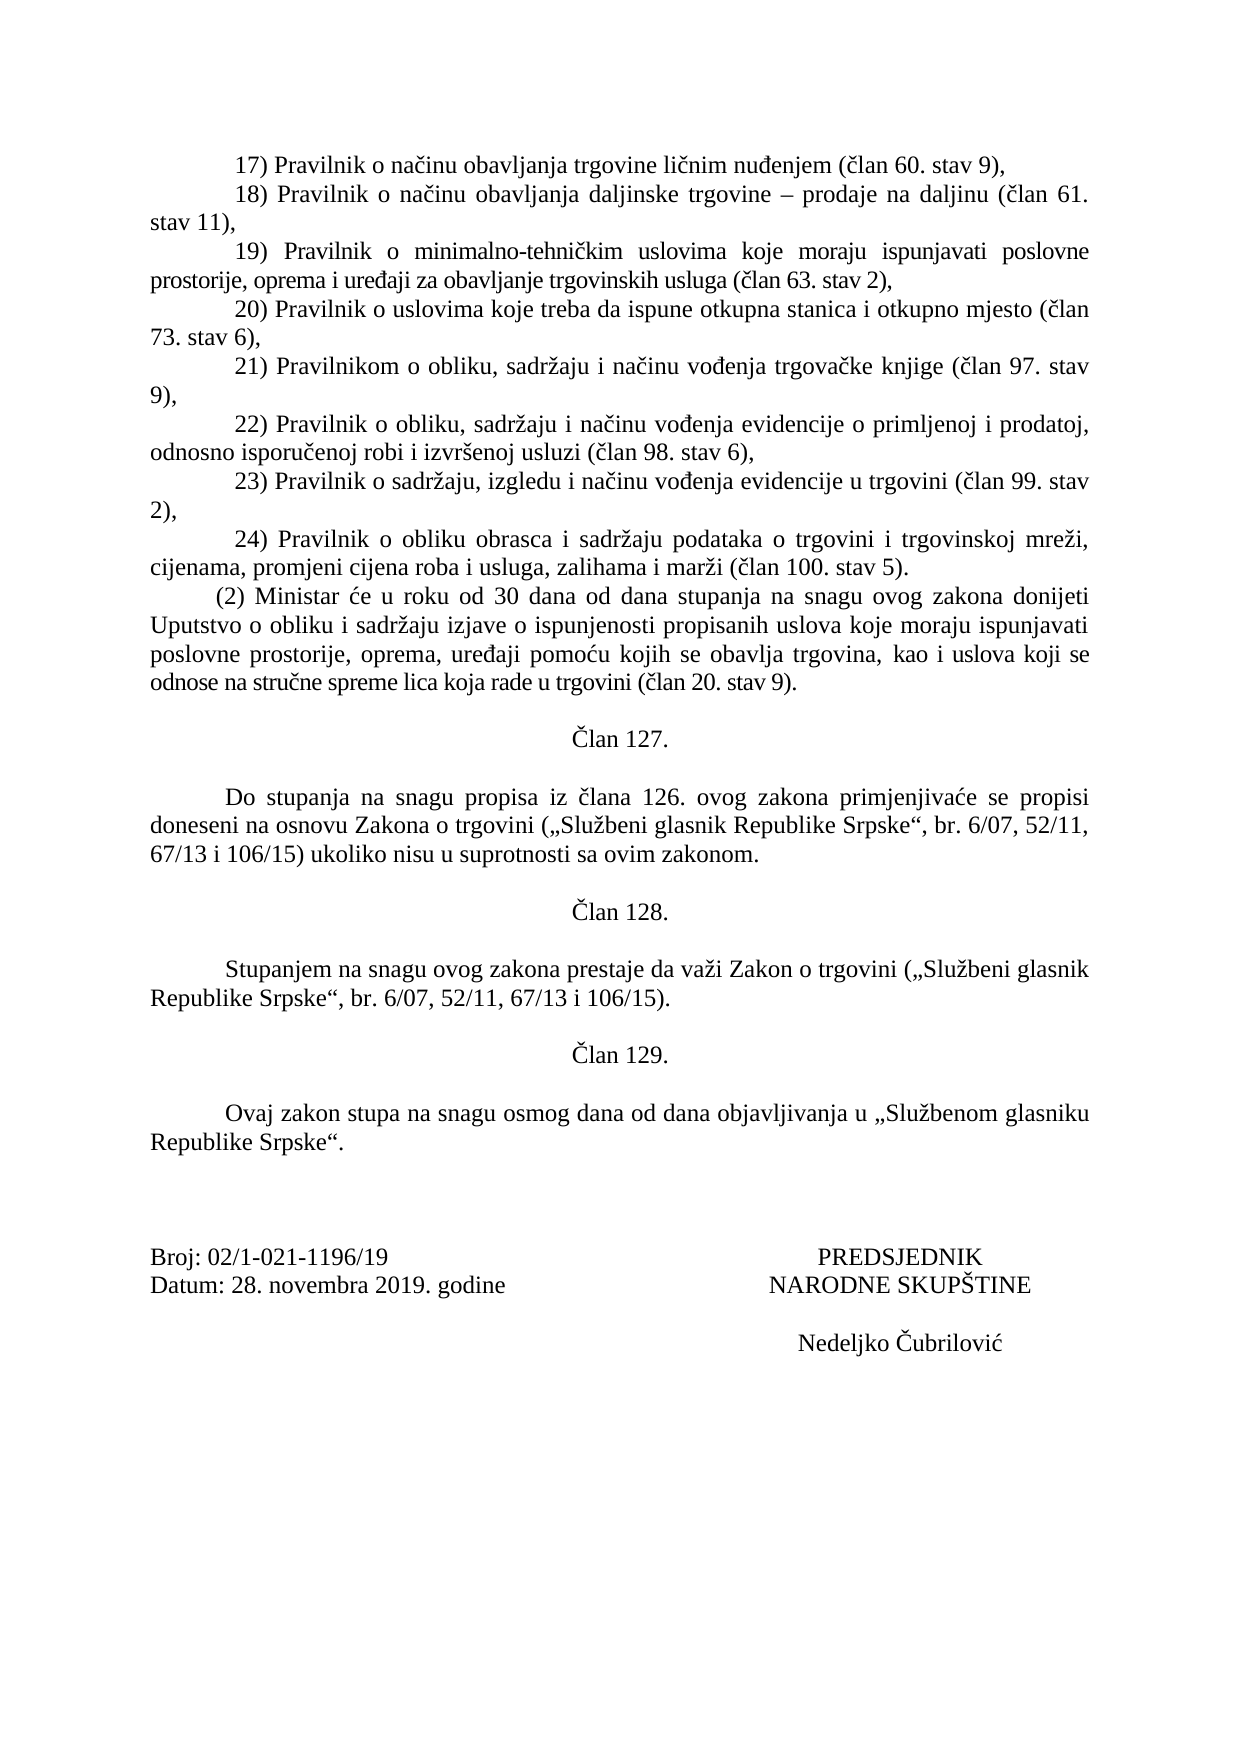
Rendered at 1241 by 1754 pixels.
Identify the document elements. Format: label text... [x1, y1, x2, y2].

text (2) Ministar će u roku od 30 dana od dana stupanja na snagu ovog zakona donijeti Uputstvo o obliku i sadržaju izjave o ispunjenosti propisanih uslova koje moraju ispunjavati poslovne prostorije, oprema, uređaji pomoću kojih se obavlja trgovina, kao i uslova koji se odnose na stručne spreme lica koja rade u trgovini (član 20. stav 9). [150, 581, 1090, 696]
text Datum: 28. novembra 2019. godine NARODNE SKUPŠTINE [150, 1271, 1090, 1299]
text 18) Pravilnik o načinu obavljanja daljinske trgovine – prodaje na daljinu (član 61. stav 11), [150, 179, 1090, 236]
text 21) Pravilnikom o obliku, sadržaju i načinu vođenja trgovačke knjige (član 97. stav 9), [150, 351, 1090, 409]
text 19) Pravilnik o minimalno-tehničkim uslovima koje moraju ispunjavati poslovne prostorije, oprema i uređaji za obavljanje trgovinskih usluga (član 63. stav 2), [150, 236, 1090, 294]
text 24) Pravilnik o obliku obrasca i sadržaju podataka o trgovini i trgovinskoj mreži, cijenama, promjeni cijena roba i usluga, zalihama i marži (član 100. stav 5). [150, 524, 1090, 581]
text 20) Pravilnik o uslovima koje treba da ispune otkupna stanica i otkupno mjesto (član 73. stav 6), [150, 294, 1090, 351]
text Nedeljko Čubrilović [150, 1328, 1090, 1357]
text 23) Pravilnik o sadržaju, izgledu i načinu vođenja evidencije u trgovini (član 99. stav 2), [150, 466, 1090, 524]
text Do stupanja na snagu propisa iz člana 126. ovog zakona primjenjivaće se propisi doneseni na osnovu Zakona o trgovini („Službeni glasnik Republike Srpske“, br. 6/07, 52/11, 67/13 i 106/15) ukoliko nisu u suprotnosti sa ovim zakonom. [150, 782, 1090, 868]
text Član 127. [150, 724, 1090, 753]
text Broj: 02/1-021-1196/19 PREDSJEDNIK [150, 1242, 1090, 1271]
text 17) Pravilnik o načinu obavljanja trgovine ličnim nuđenjem (član 60. stav 9), [150, 150, 1090, 179]
text Član 129. [150, 1041, 1090, 1069]
text Ovaj zakon stupa na snagu osmog dana od dana objavljivanja u „Službenom glasniku Republike Srpske“. [150, 1098, 1090, 1156]
text 22) Pravilnik o obliku, sadržaju i načinu vođenja evidencije o primljenoj i prodatoj, odnosno isporučenoj robi i izvršenoj usluzi (član 98. stav 6), [150, 409, 1090, 466]
text Stupanjem na snagu ovog zakona prestaje da važi Zakon o trgovini („Službeni glasnik Republike Srpske“, br. 6/07, 52/11, 67/13 i 106/15). [150, 954, 1090, 1012]
text Član 128. [150, 897, 1090, 926]
